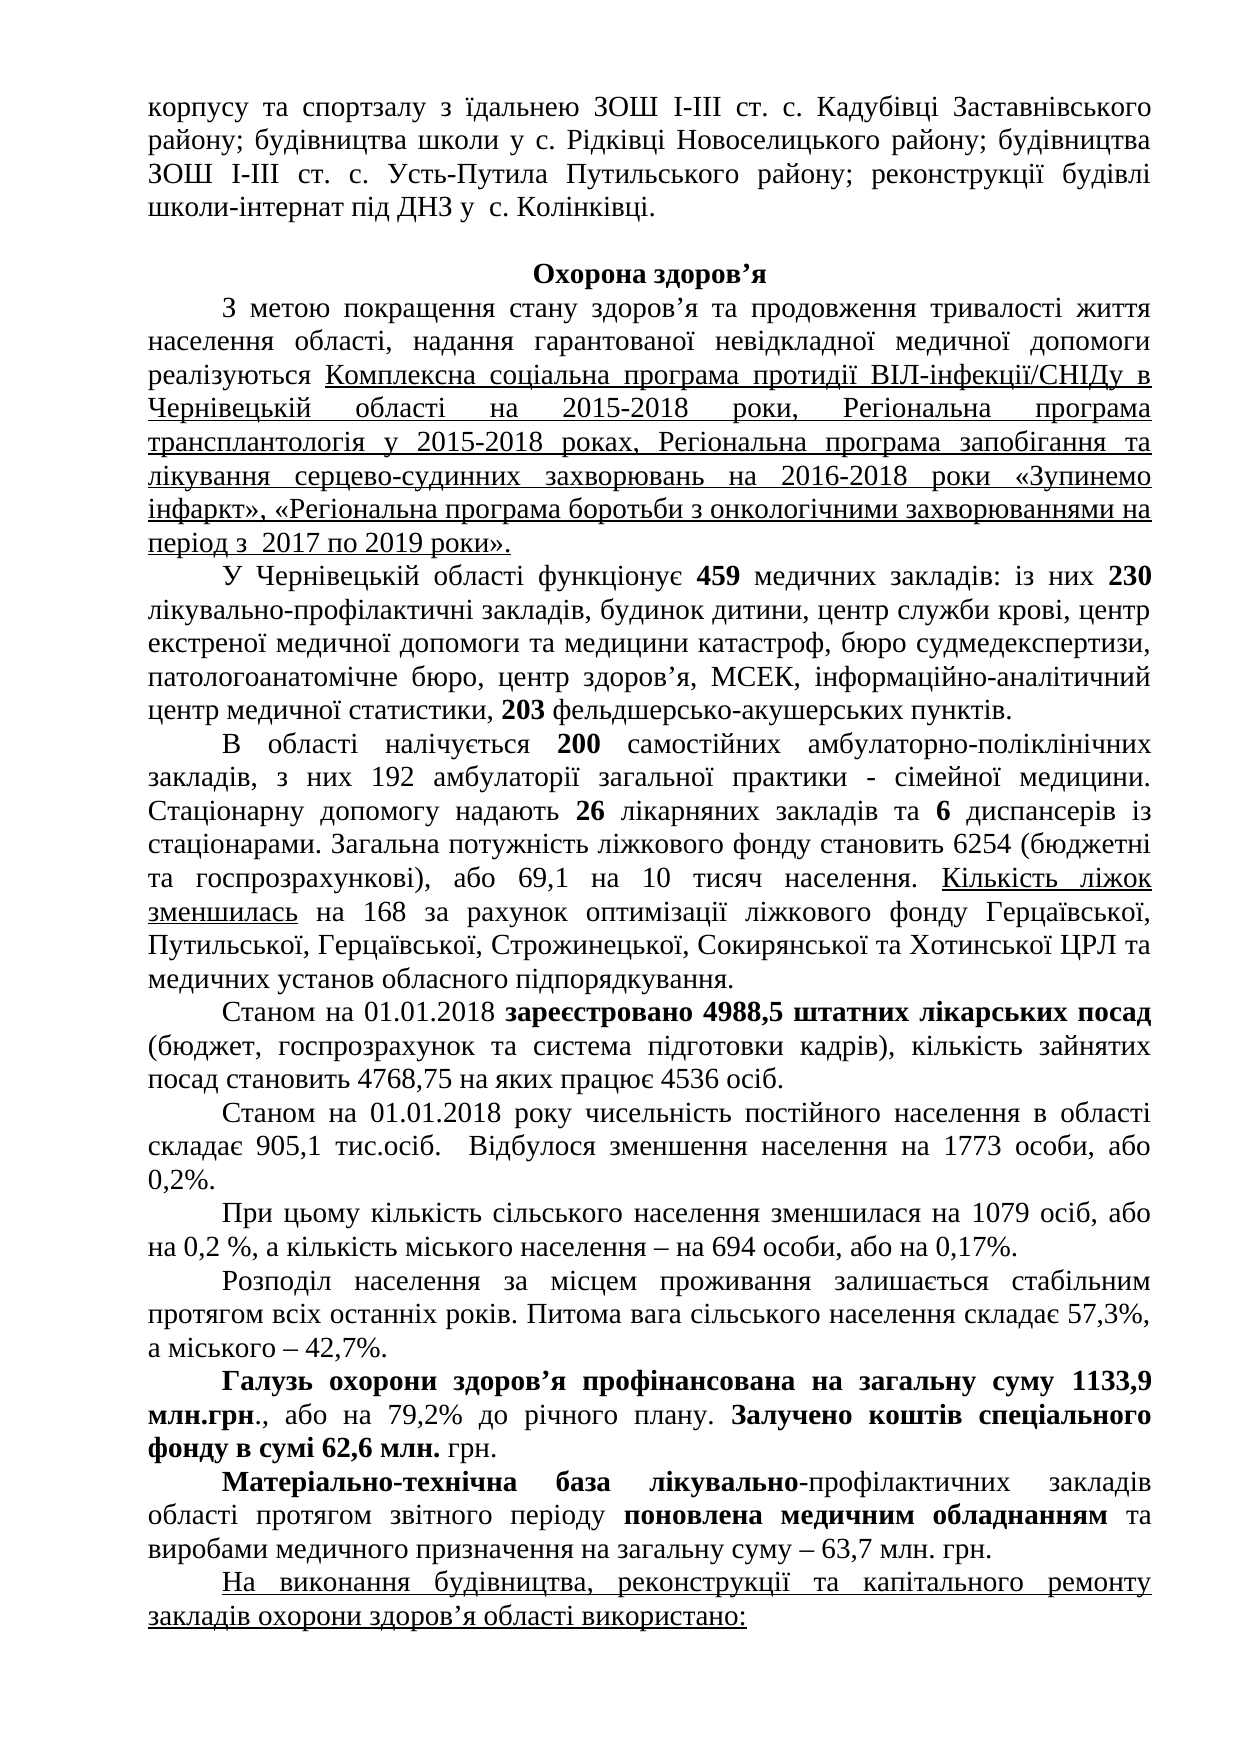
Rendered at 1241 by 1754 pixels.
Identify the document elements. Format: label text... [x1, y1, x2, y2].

text З метою покращення стану здоров’я та продовження тривалості життя населення області, надання гарантованої невідкладної медичної допомоги реалізуються Комплексна соціальна програма протидії ВІЛ-інфекції/СНІДу в Чернівецькій області на 2015-2018 роки, Регіональна програма трансплантологія у 2015-2018 роках, Регіональна програма запобігання та лікування серцево-судинних захворювань на 2016-2018 роки «Зупинемо інфаркт», «Регіональна програма боротьби з онкологічними захворюваннями на період з 2017 по 2019 роки». [148, 455, 1152, 487]
text Станом на 01.01.2018 року чисельність постійного населення в області складає 905,1 тис.осіб. Відбулося зменшення населення на 1773 особи, або 0,2%. [148, 1095, 1152, 1196]
text З метою покращення стану здоров’я та продовження тривалості життя населення області, надання гарантованої невідкладної медичної допомоги реалізуються Комплексна соціальна програма протидії ВІЛ-інфекції/СНІДу в Чернівецькій області на 2015-2018 роки, Регіональна програма трансплантологія у 2015-2018 роках, Регіональна програма запобігання та лікування серцево-судинних захворювань на 2016-2018 роки «Зупинемо інфаркт», «Регіональна програма боротьби з онкологічними захворюваннями на період з 2017 по 2019 роки». [148, 290, 1152, 420]
text В області налічується 200 самостійних амбулаторно-поліклінічних закладів, з них 192 амбулаторії загальної практики - сімейної медицини. Стаціонарну допомогу надають 26 лікарняних закладів та 6 диспансерів із стаціонарами. Загальна потужність ліжкового фонду становить 6254 (бюджетні та госпрозрахункові), або 69,1 на 10 тисяч населення. Кількість ліжок зменшилась на 168 за рахунок оптимізації ліжкового фонду Герцаївської, Путильської, Герцаївської, Строжинецької, Сокирянської та Хотинської ЦРЛ та медичних установ обласного підпорядкування. [148, 726, 1152, 994]
text Матеріально-технічна база лікувально-профілактичних закладів області протягом звітного періоду поновлена медичним обладнанням та виробами медичного призначення на загальну суму – 63,7 млн. грн. [148, 1464, 1152, 1564]
text Розподіл населення за місцем проживання залишається стабільним протягом всіх останніх років. Питома вага сільського населення складає 57,3%, а міського – 42,7%. [148, 1263, 1152, 1363]
text Охорона здоров’я [148, 256, 1152, 290]
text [148, 89, 1152, 223]
text З метою покращення стану здоров’я та продовження тривалості життя населення області, надання гарантованої невідкладної медичної допомоги реалізуються Комплексна соціальна програма протидії ВІЛ-інфекції/СНІДу в Чернівецькій області на 2015-2018 роки, Регіональна програма трансплантологія у 2015-2018 роках, Регіональна програма запобігання та лікування серцево-судинних захворювань на 2016-2018 роки «Зупинемо інфаркт», «Регіональна програма боротьби з онкологічними захворюваннями на період з 2017 по 2019 роки». [148, 522, 1152, 558]
text При цьому кількість сільського населення зменшилася на 1079 осіб, або на 0,2 %, а кількість міського населення – на 694 особи, або на 0,17%. [148, 1196, 1152, 1263]
text З метою покращення стану здоров’я та продовження тривалості життя населення області, надання гарантованої невідкладної медичної допомоги реалізуються Комплексна соціальна програма протидії ВІЛ-інфекції/СНІДу в Чернівецькій області на 2015-2018 роки, Регіональна програма трансплантологія у 2015-2018 роках, Регіональна програма запобігання та лікування серцево-судинних захворювань на 2016-2018 роки «Зупинемо інфаркт», «Регіональна програма боротьби з онкологічними захворюваннями на період з 2017 по 2019 роки». [148, 488, 1152, 520]
text На виконання будівництва, реконструкції та капітального ремонту закладів охорони здоров’я області використано: [148, 1564, 1152, 1632]
text Галузь охорони здоров’я профінансована на загальну суму 1133,9 млн.грн., або на 79,2% до річного плану. Залучено коштів спеціального фонду в сумі 62,6 млн. грн. [148, 1363, 1152, 1464]
text Станом на 01.01.2018 зареєстровано 4988,5 штатних лікарських посад (бюджет, госпрозрахунок та система підготовки кадрів), кількість зайнятих посад становить 4768,75 на яких працює 4536 осіб. [148, 994, 1152, 1095]
text У Чернівецькій області функціонує 459 медичних закладів: із них 230 лікувально-профілактичні закладів, будинок дитини, центр служби крові, центр екстреної медичної допомоги та медицини катастроф, бюро судмедекспертизи, патологоанатомічне бюро, центр здоров’я, МСЕК, інформаційно-аналітичний центр медичної статистики, 203 фельдшерсько-акушерських пунктів. [148, 558, 1152, 726]
text З метою покращення стану здоров’я та продовження тривалості життя населення області, надання гарантованої невідкладної медичної допомоги реалізуються Комплексна соціальна програма протидії ВІЛ-інфекції/СНІДу в Чернівецькій області на 2015-2018 роки, Регіональна програма трансплантологія у 2015-2018 роках, Регіональна програма запобігання та лікування серцево-судинних захворювань на 2016-2018 роки «Зупинемо інфаркт», «Регіональна програма боротьби з онкологічними захворюваннями на період з 2017 по 2019 роки». [148, 421, 1152, 453]
